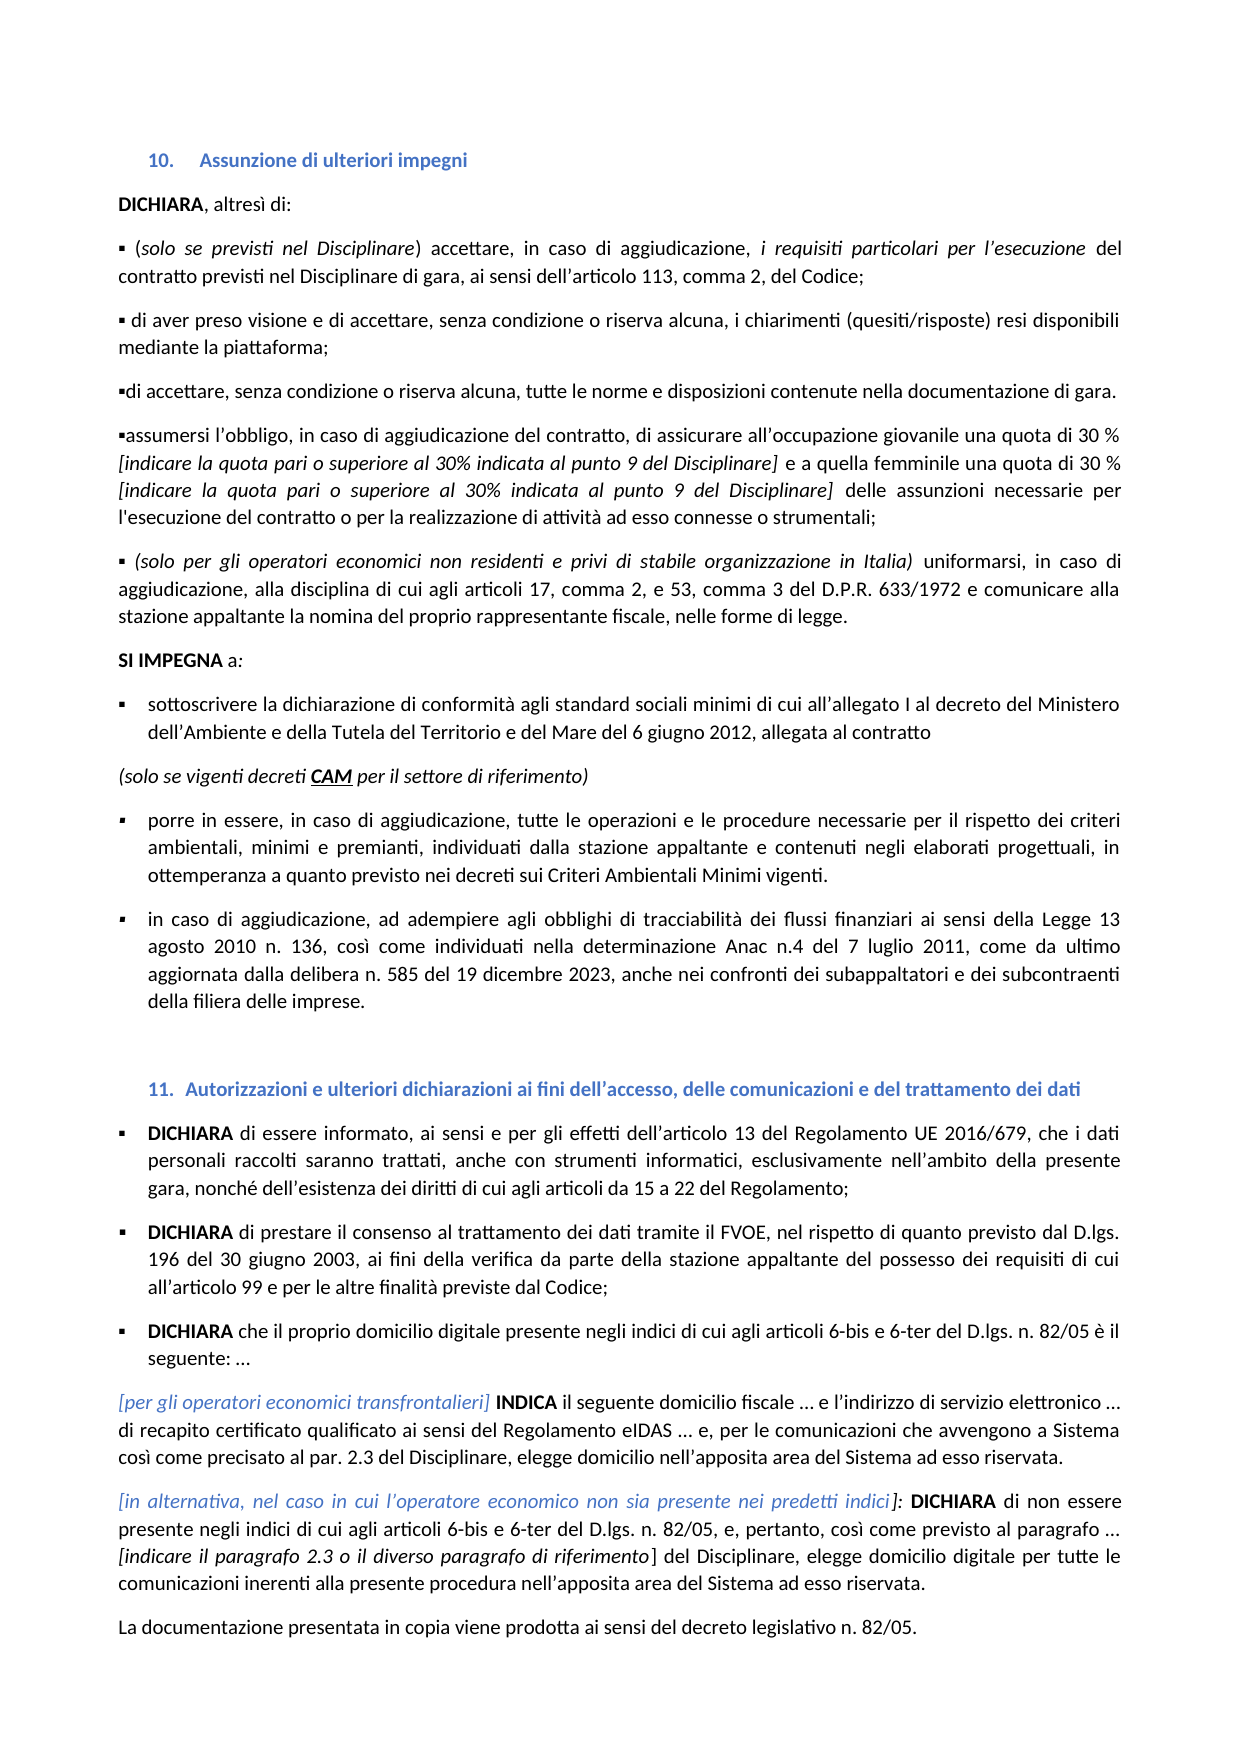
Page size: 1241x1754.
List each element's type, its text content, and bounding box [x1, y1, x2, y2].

text ▪ (solo se previsti nel Disciplinare) accettare, in caso di aggiudicazione, i requisiti particolari per l’esecuzione del contratto previsti nel Disciplinare di gara, ai sensi dell’articolo 113, comma 2, del Codice; [118, 235, 1122, 288]
text ▪ (solo per gli operatori economici non residenti e privi di stabile organizzazione in Italia) uniformarsi, in caso di aggiudicazione, alla disciplina di cui agli articoli 17, comma 2, e 53, comma 3 del D.P.R. 633/1972 e comunicare alla stazione appaltante la nomina del proprio rappresentante fiscale, nelle forme di legge. [118, 549, 1122, 629]
text ▪ DICHIARA che il proprio domicilio digitale presente negli indici di cui agli articoli 6-bis e 6-ter del D.lgs. n. 82/05 è il seguente: … [118, 1318, 1122, 1371]
text ▪ sottoscrivere la dichiarazione di conformità agli standard sociali minimi di cui all’allegato I al decreto del Ministero dell’Ambiente e della Tutela del Territorio e del Mare del 6 giugno 2012, allegata al contratto [118, 692, 1122, 744]
text ▪assumersi l’obbligo, in caso di aggiudicazione del contratto, di assicurare all’occupazione giovanile una quota di 30 % [indicare la quota pari o superiore al 30% indicata al punto 9 del Disciplinare] e a quella femminile una quota di 30 % [indicare la quota pari o superiore al 30% indicata al punto 9 del Disciplinare] delle assunzioni necessarie per l'esecuzione del contratto o per la realizzazione di attività ad esso connesse o strumentali; [118, 422, 1122, 530]
text (solo se vigenti decreti CAM per il settore di riferimento) [118, 763, 1122, 788]
text ▪ di aver preso visione e di accettare, senza condizione o riserva alcuna, i chiarimenti (quesiti/risposte) resi disponibili mediante la piattaforma; [118, 307, 1122, 360]
text La documentazione presentata in copia viene prodotta ai sensi del decreto legislativo n. 82/05. [118, 1614, 1122, 1640]
text SI IMPEGNA a: [118, 647, 1122, 673]
list Autorizzazioni e ulteriori dichiarazioni ai fini dell’accesso, delle comunicazioni e del trattamento dei dati [148, 1076, 1122, 1102]
text ▪di accettare, senza condizione o riserva alcuna, tutte le norme e disposizioni contenute nella documentazione di gara. [118, 378, 1122, 404]
text ▪ DICHIARA di essere informato, ai sensi e per gli effetti dell’articolo 13 del Regolamento UE 2016/679, che i dati personali raccolti saranno trattati, anche con strumenti informatici, esclusivamente nell’ambito della presente gara, nonché dell’esistenza dei diritti di cui agli articoli da 15 a 22 del Regolamento; [118, 1120, 1122, 1201]
text [per gli operatori economici transfrontalieri] INDICA il seguente domicilio fiscale … e l’indirizzo di servizio elettronico … di recapito certificato qualificato ai sensi del Regolamento eIDAS … e, per le comunicazioni che avvengono a Sistema così come precisato al par. 2.3 del Disciplinare, elegge domicilio nell’apposita area del Sistema ad esso riservata. [118, 1389, 1122, 1470]
list DICHIARA di prestare il consenso al trattamento dei dati tramite il FVOE, nel rispetto di quanto previsto dal D.lgs. 196 del 30 giugno 2003, ai fini della verifica da parte della stazione appaltante del possesso dei requisiti di cui all’articolo 99 e per le altre finalità previste dal Codice; [118, 1219, 1122, 1299]
text [in alternativa, nel caso in cui l’operatore economico non sia presente nei predetti indici]: DICHIARA di non essere presente negli indici di cui agli articoli 6-bis e 6-ter del D.lgs. n. 82/05, e, pertanto, così come previsto al paragrafo … [indicare il paragrafo 2.3 o il diverso paragrafo di riferimento] del Disciplinare, elegge domicilio digitale per tutte le comunicazioni inerenti alla presente procedura nell’apposita area del Sistema ad esso riservata. [118, 1488, 1122, 1596]
text DICHIARA, altresì di: [118, 191, 1122, 217]
text ▪ porre in essere, in caso di aggiudicazione, tutte le operazioni e le procedure necessarie per il rispetto dei criteri ambientali, minimi e premianti, individuati dalla stazione appaltante e contenuti negli elaborati progettuali, in ottemperanza a quanto previsto nei decreti sui Criteri Ambientali Minimi vigenti. [118, 807, 1122, 887]
text ▪ in caso di aggiudicazione, ad adempiere agli obblighi di tracciabilità dei flussi finanziari ai sensi della Legge 13 agosto 2010 n. 136, così come individuati nella determinazione Anac n.4 del 7 luglio 2011, come da ultimo aggiornata dalla delibera n. 585 del 19 dicembre 2023, anche nei confronti dei subappaltatori e dei subcontraenti della filiera delle imprese. [118, 906, 1122, 1013]
list Assunzione di ulteriori impegni [148, 147, 1122, 173]
